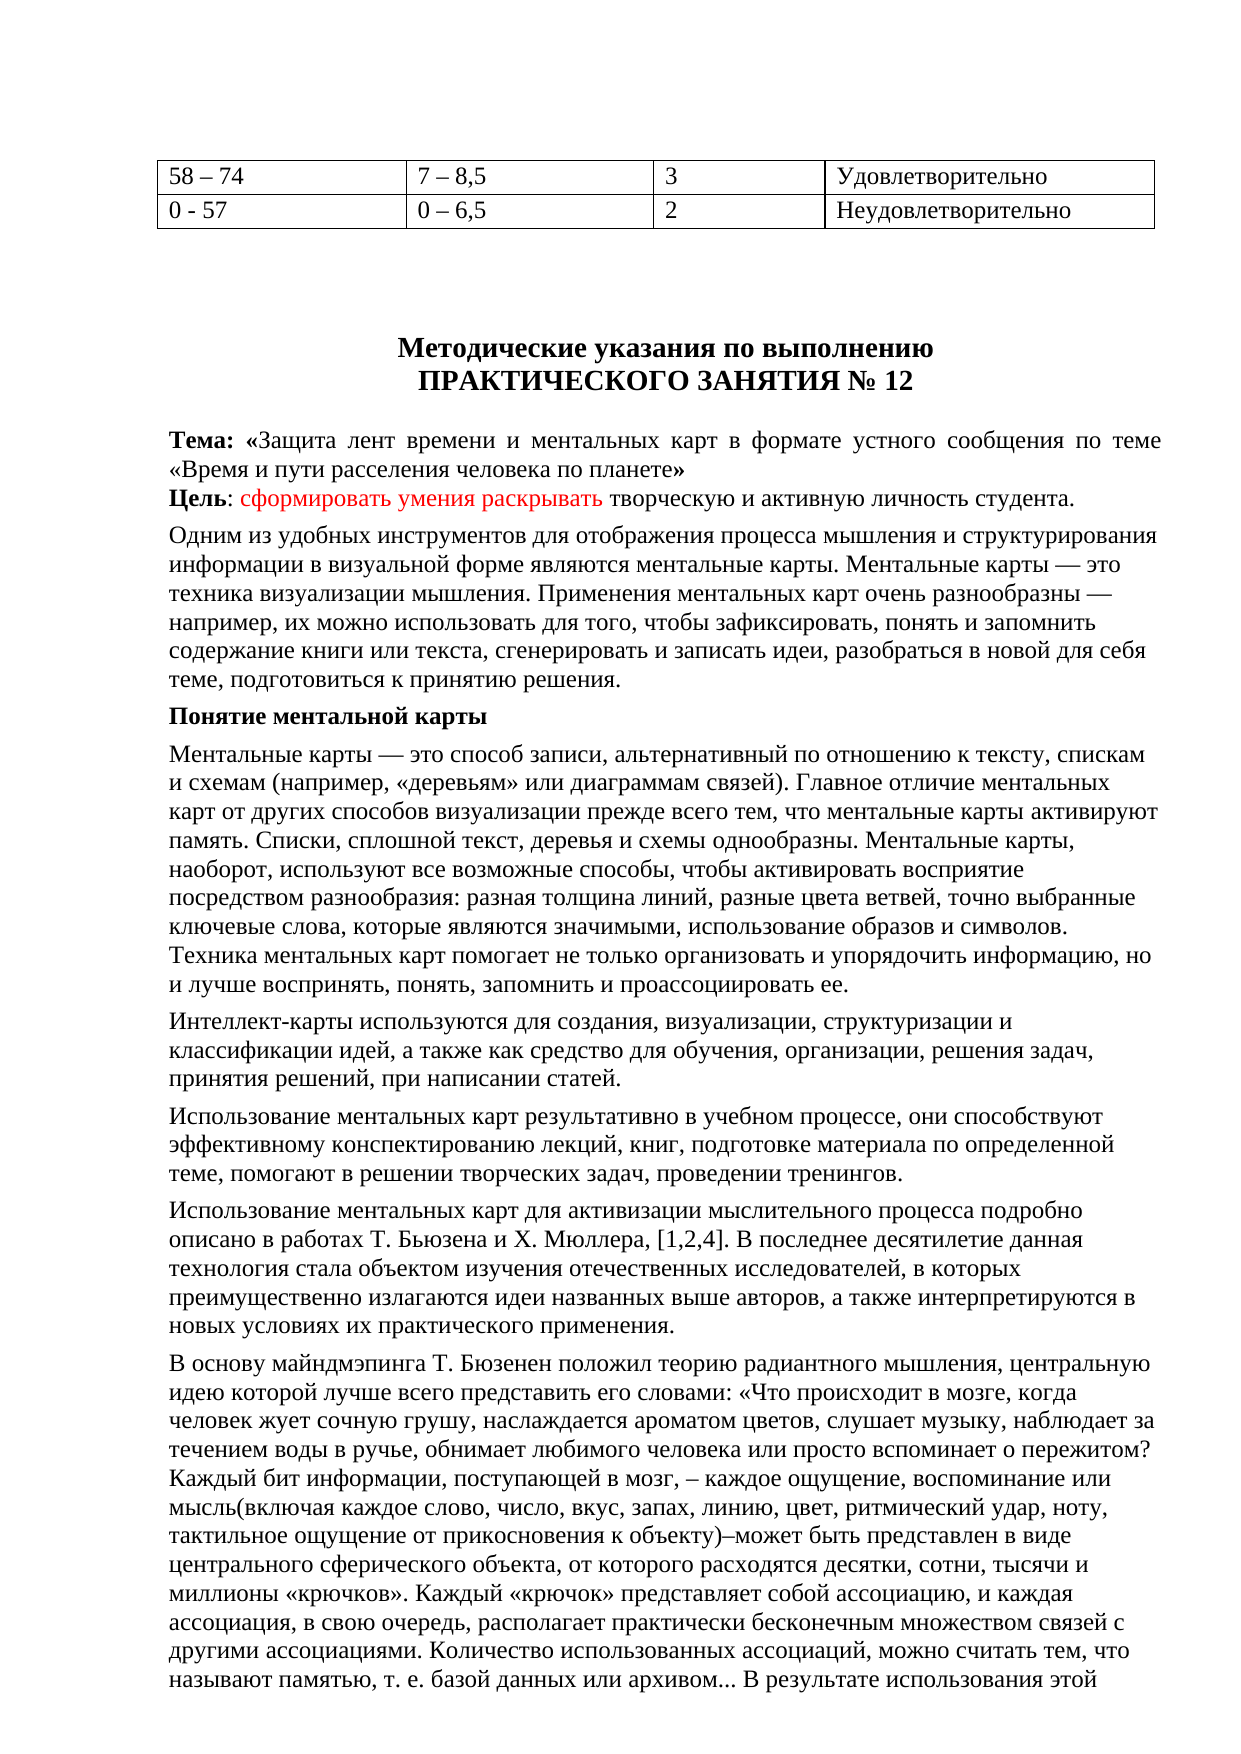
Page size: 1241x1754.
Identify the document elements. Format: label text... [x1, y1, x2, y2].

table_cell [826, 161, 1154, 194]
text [169, 1348, 1162, 1693]
text Цель: сформировать умения раскрывать творческую и активную личность студента. [169, 483, 1162, 512]
text Методические указания по выполнению [169, 330, 1162, 363]
text Интеллект-карты используются для создания, визуализации, структуризации и классификации идей, а также как средство для обучения, организации, решения задач, принятия решений, при написании статей. [169, 1006, 1162, 1092]
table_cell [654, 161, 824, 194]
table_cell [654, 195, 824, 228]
text Использование ментальных карт для активизации мыслительного процесса подробно описано в работах Т. Бьюзена и Х. Мюллера, [1,2,4]. В последнее десятилетие данная технология стала объектом изучения отечественных исследователей, в которых преимущественно излагаются идеи названных выше авторов, а также интерпретируются в новых условиях их практического применения. [169, 1196, 1162, 1339]
text ПРАКТИЧЕСКОГО ЗАНЯТИЯ № 12 [169, 363, 1162, 397]
text Тема: «Защита лент времени и ментальных карт в формате устного сообщения по теме «Время и пути расселения человека по планете» [169, 426, 1162, 483]
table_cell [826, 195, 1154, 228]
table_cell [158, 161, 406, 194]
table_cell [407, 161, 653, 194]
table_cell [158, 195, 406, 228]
text Использование ментальных карт результативно в учебном процессе, они способствуют эффективному конспектированию лекций, книг, подготовке материала по определенной теме, помогают в решении творческих задач, проведении тренингов. [169, 1101, 1162, 1187]
text Ментальные карты — это способ записи, альтернативный по отношению к тексту, спискам и схемам (например, «деревьям» или диаграммам связей). Главное отличие ментальных карт от других способов визуализации прежде всего тем, что ментальные карты активируют память. Списки, сплошной текст, деревья и схемы однообразны. Ментальные карты, наоборот, используют все возможные способы, чтобы активировать восприятие посредством разнообразия: разная толщина линий, разные цвета ветвей, точно выбранные ключевые слова, которые являются значимыми, использование образов и символов. Техника ментальных карт помогает не только организовать и упорядочить информацию, но и лучше воспринять, понять, запомнить и проассоциировать ее. [169, 739, 1162, 997]
text Одним из удобных инструментов для отображения процесса мышления и структурирования информации в визуальной форме являются ментальные карты. Ментальные карты — это техника визуализации мышления. Применения ментальных карт очень разнообразны —например, их можно использовать для того, чтобы зафиксировать, понять и запомнить содержание книги или текста, сгенерировать и записать идеи, разобраться в новой для себя теме, подготовиться к принятию решения. [169, 520, 1162, 693]
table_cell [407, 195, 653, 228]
text Понятие ментальной карты [169, 701, 1162, 730]
